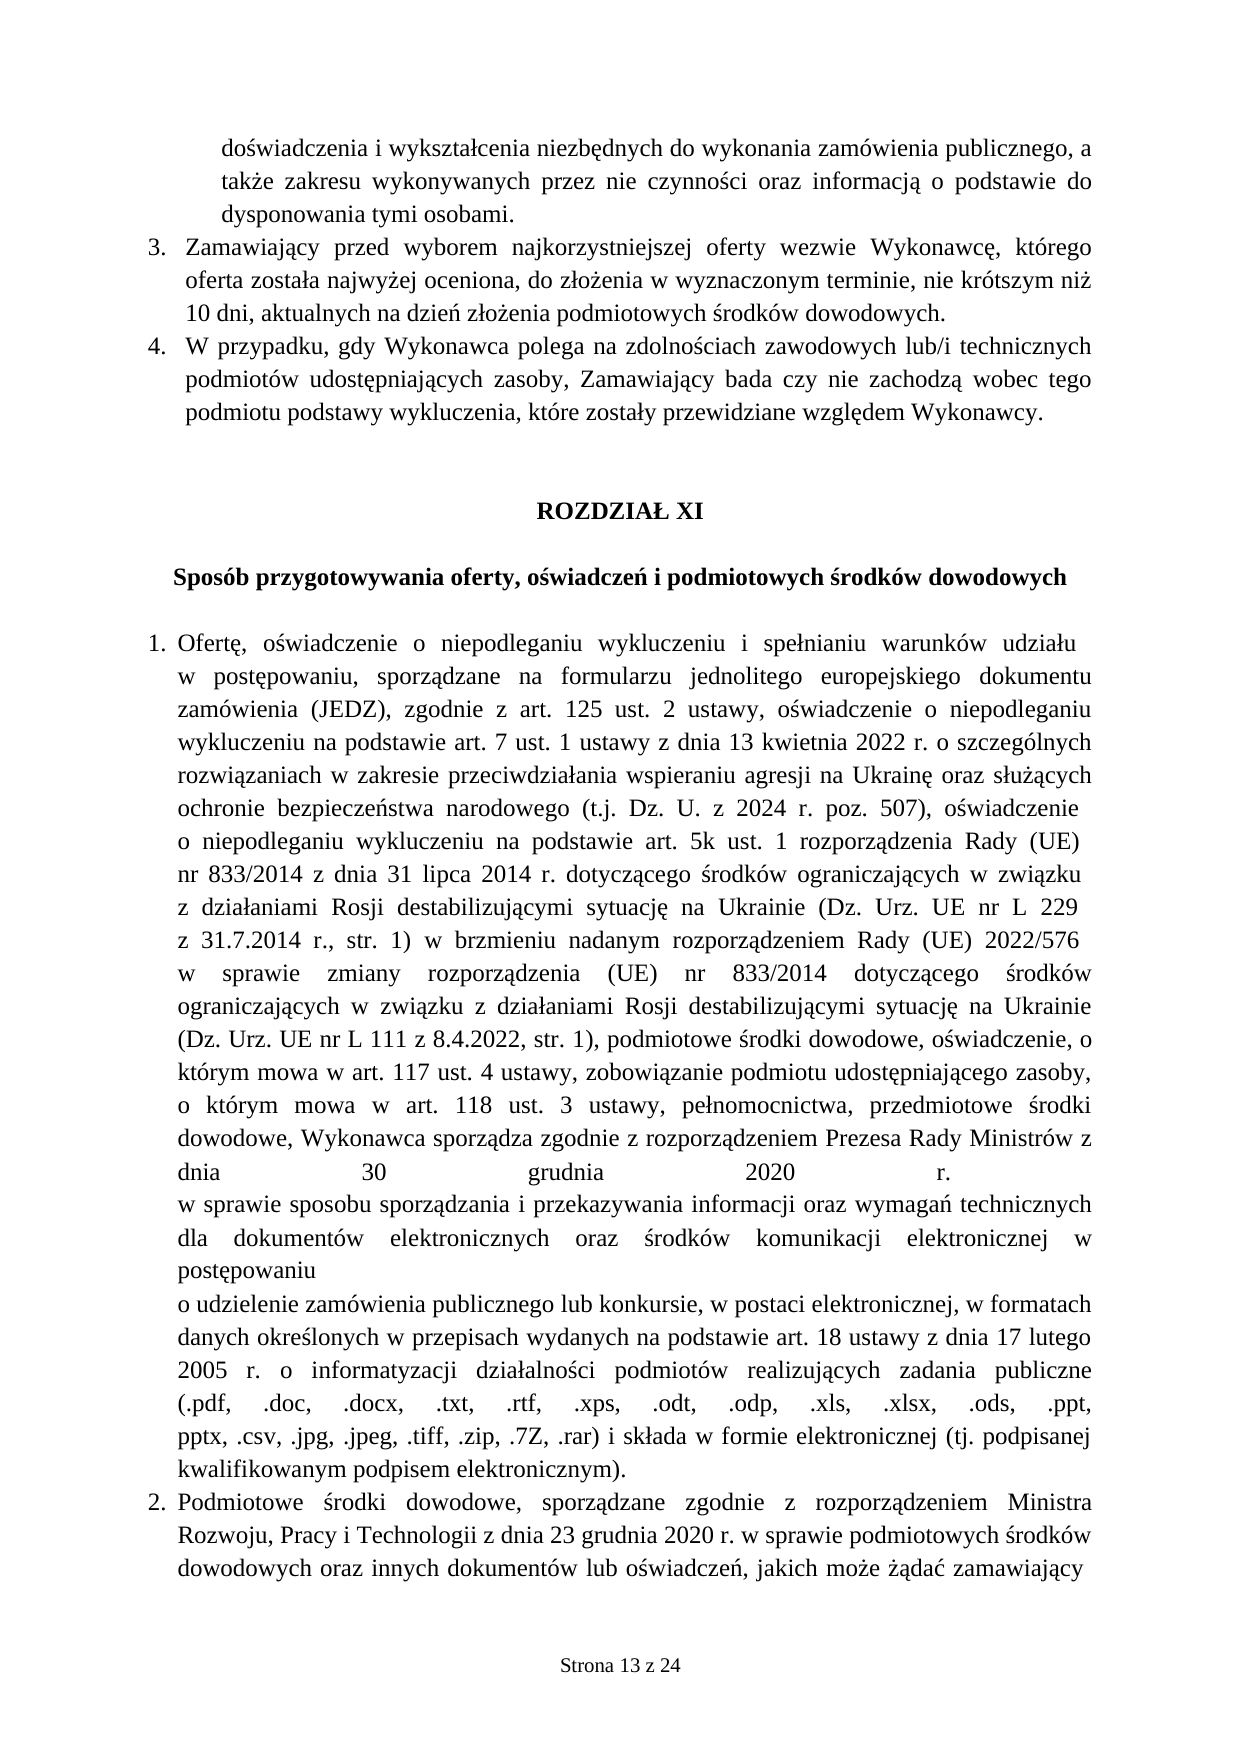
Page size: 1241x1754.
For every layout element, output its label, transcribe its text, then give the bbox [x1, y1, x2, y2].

text 1. Ofertę, oświadczenie o niepodleganiu wykluczeniu i spełnianiu warunków udziału w postępowaniu, sporządzane na formularzu jednolitego europejskiego dokumentu zamówienia (JEDZ), zgodnie z art. 125 ust. 2 ustawy, oświadczenie o niepodleganiu wykluczeniu na podstawie art. 7 ust. 1 ustawy z dnia 13 kwietnia 2022 r. o szczególnych rozwiązaniach w zakresie przeciwdziałania wspieraniu agresji na Ukrainę oraz służących ochronie bezpieczeństwa narodowego (t.j. Dz. U. z 2024 r. poz. 507), oświadczenie o niepodleganiu wykluczeniu na podstawie art. 5k ust. 1 rozporządzenia Rady (UE) nr 833/2014 z dnia 31 lipca 2014 r. dotyczącego środków ograniczających w związku z działaniami Rosji destabilizującymi sytuację na Ukrainie (Dz. Urz. UE nr L 229 z 31.7.2014 r., str. 1) w brzmieniu nadanym rozporządzeniem Rady (UE) 2022/576 w sprawie zmiany rozporządzenia (UE) nr 833/2014 dotyczącego środków ograniczających w związku z działaniami Rosji destabilizującymi sytuację na Ukrainie (Dz. Urz. UE nr L 111 z 8.4.2022, str. 1), podmiotowe środki dowodowe, oświadczenie, o którym mowa w art. 117 ust. 4 ustawy, zobowiązanie podmiotu udostępniającego zasoby, o którym mowa w art. 118 ust. 3 ustawy, pełnomocnictwa, przedmiotowe środki dowodowe, Wykonawca sporządza zgodnie z rozporządzeniem Prezesa Rady Ministrów z dnia 30 grudnia 2020 r. w sprawie sposobu sporządzania i przekazywania informacji oraz wymagań technicznych dla dokumentów elektronicznych oraz środków komunikacji elektronicznej w postępowaniu [148, 628, 1093, 1284]
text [185, 133, 1093, 228]
text 3. Zamawiający przed wyborem najkorzystniejszej oferty wezwie Wykonawcę, którego oferta została najwyżej oceniona, do złożenia w wyznaczonym terminie, nie krótszym niż 10 dni, aktualnych na dzień złożenia podmiotowych środków dowodowych. [148, 232, 1093, 327]
text 4. W przypadku, gdy Wykonawca polega na zdolnościach zawodowych lub/i technicznych podmiotów udostępniających zasoby, Zamawiający bada czy nie zachodzą wobec tego podmiotu podstawy wykluczenia, które zostały przewidziane względem Wykonawcy. [148, 331, 1093, 426]
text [148, 1487, 1093, 1582]
text ROZDZIAŁ XI [148, 496, 1093, 525]
text o udzielenie zamówienia publicznego lub konkursie, w postaci elektronicznej, w formatach danych określonych w przepisach wydanych na podstawie art. 18 ustawy z dnia 17 lutego 2005 r. o informatyzacji działalności podmiotów realizujących zadania publiczne (.pdf, .doc, .docx, .txt, .rtf, .xps, .odt, .odp, .xls, .xlsx, .ods, .ppt, pptx, .csv, .jpg, .jpeg, .tiff, .zip, .7Z, .rar) i składa w formie elektronicznej (tj. podpisanej kwalifikowanym podpisem elektronicznym). [148, 1289, 1093, 1482]
text Sposób przygotowywania oferty, oświadczeń i podmiotowych środków dowodowych [148, 562, 1093, 591]
